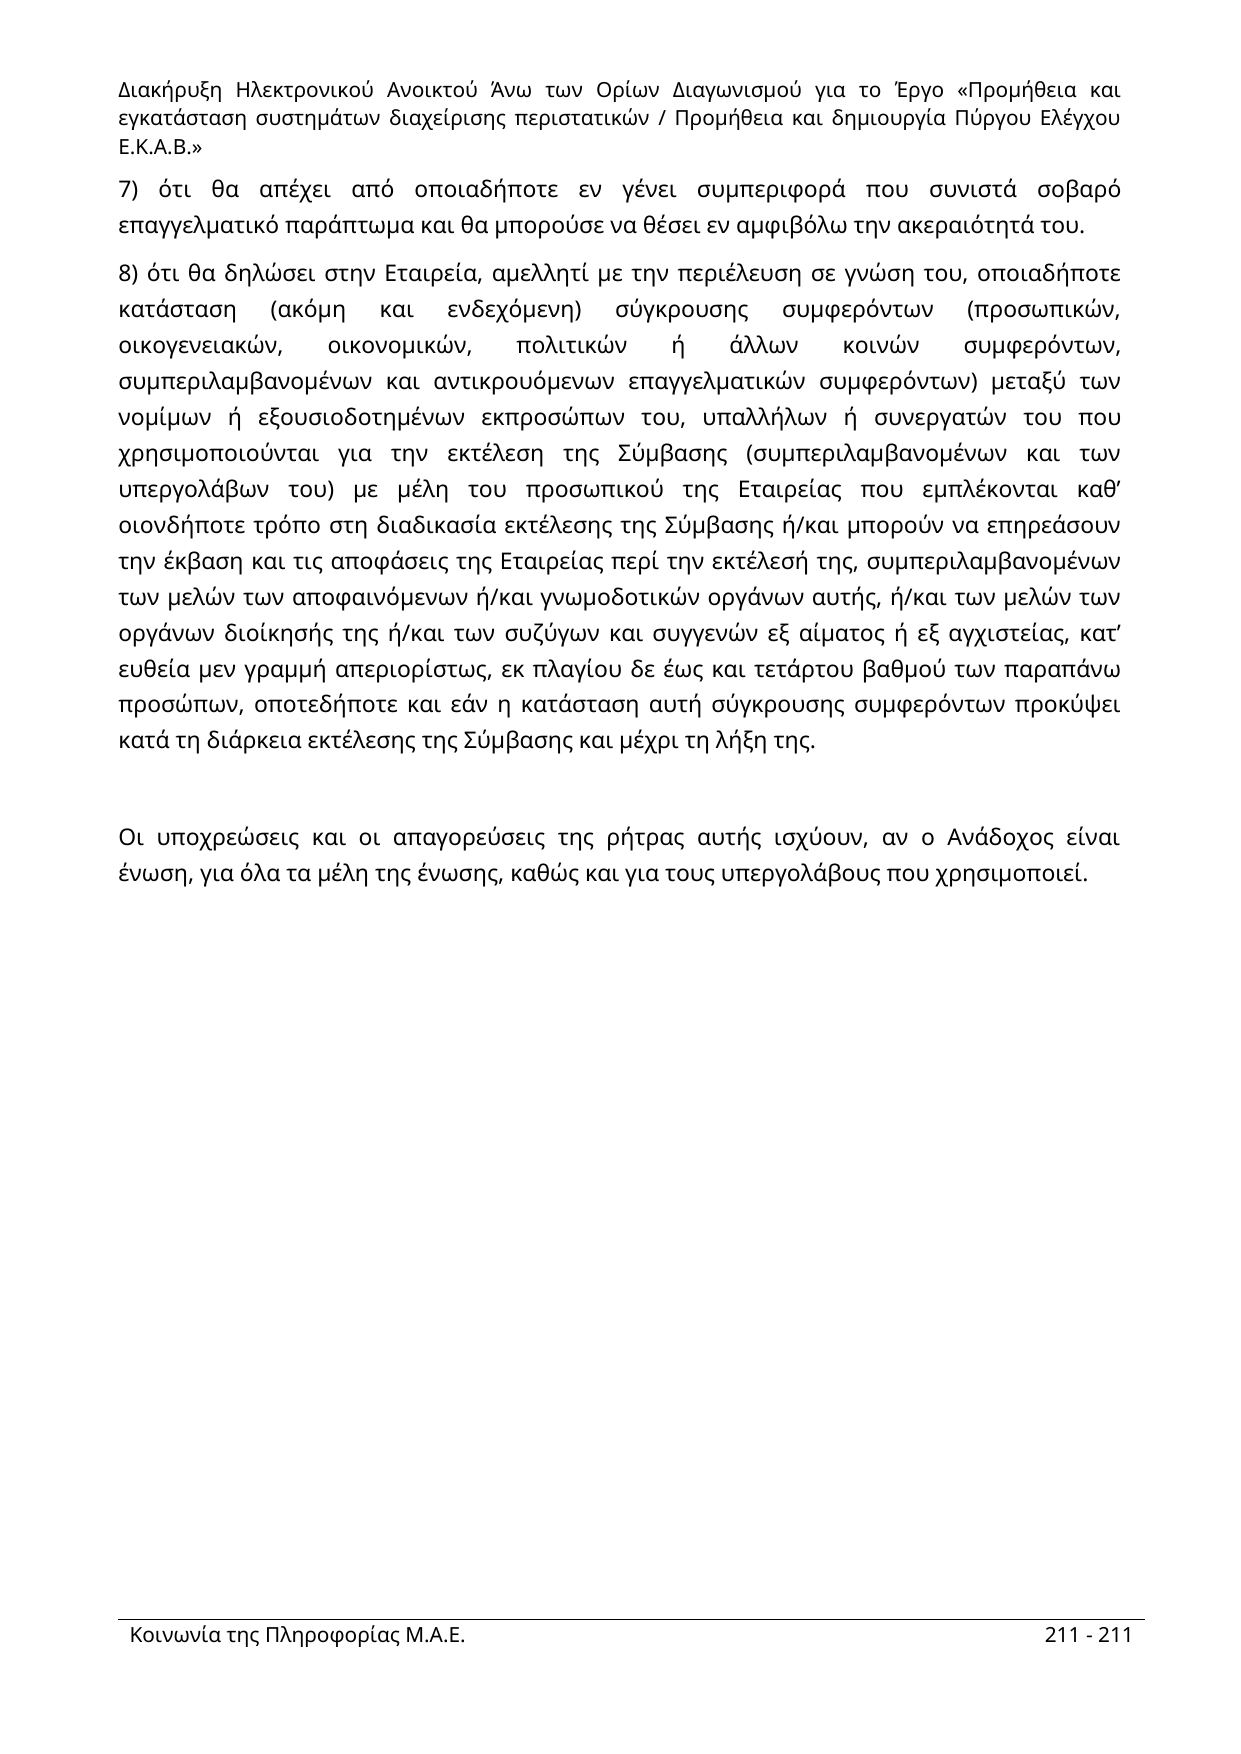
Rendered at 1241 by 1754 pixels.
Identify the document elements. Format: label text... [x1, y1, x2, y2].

text 7) ότι θα απέχει από οποιαδήποτε εν γένει συμπεριφορά που συνιστά σοβαρό επαγγελματικό παράπτωμα και θα μπορούσε να θέσει εν αμφιβόλω την ακεραιότητά του. [118, 173, 1122, 240]
text Οι υποχρεώσεις και οι απαγορεύσεις της ρήτρας αυτής ισχύουν, αν ο Ανάδοχος είναι ένωση, για όλα τα μέλη της ένωσης, καθώς και για τους υπεργολάβους που χρησιμοποιεί. [118, 821, 1122, 888]
text 8) ότι θα δηλώσει στην Εταιρεία, αμελλητί με την περιέλευση σε γνώση του, οποιαδήποτε κατάσταση (ακόμη και ενδεχόμενη) σύγκρουσης συμφερόντων (προσωπικών, οικογενειακών, οικονομικών, πολιτικών ή άλλων κοινών συμφερόντων, συμπεριλαμβανομένων και αντικρουόμενων επαγγελματικών συμφερόντων) μεταξύ των νομίμων ή εξουσιοδοτημένων εκπροσώπων του, υπαλλήλων ή συνεργατών του που χρησιμοποιούνται για την εκτέλεση της Σύμβασης (συμπεριλαμβανομένων και των υπεργολάβων του) με μέλη του προσωπικού της Εταιρείας που εμπλέκονται καθ’ οιονδήποτε τρόπο στη διαδικασία εκτέλεσης της Σύμβασης ή/και μπορούν να επηρεάσουν την έκβαση και τις αποφάσεις της Εταιρείας περί την εκτέλεσή της, συμπεριλαμβανομένων των μελών των αποφαινόμενων ή/και γνωμοδοτικών οργάνων αυτής, ή/και των μελών των οργάνων διοίκησής της ή/και των συζύγων και συγγενών εξ αίματος ή εξ αγχιστείας, κατ’ ευθεία μεν γραμμή απεριορίστως, εκ πλαγίου δε έως και τετάρτου βαθμού των παραπάνω προσώπων, οποτεδήποτε και εάν η κατάσταση αυτή σύγκρουσης συμφερόντων προκύψει κατά τη διάρκεια εκτέλεσης της Σύμβασης και μέχρι τη λήξη της. [118, 257, 1122, 756]
